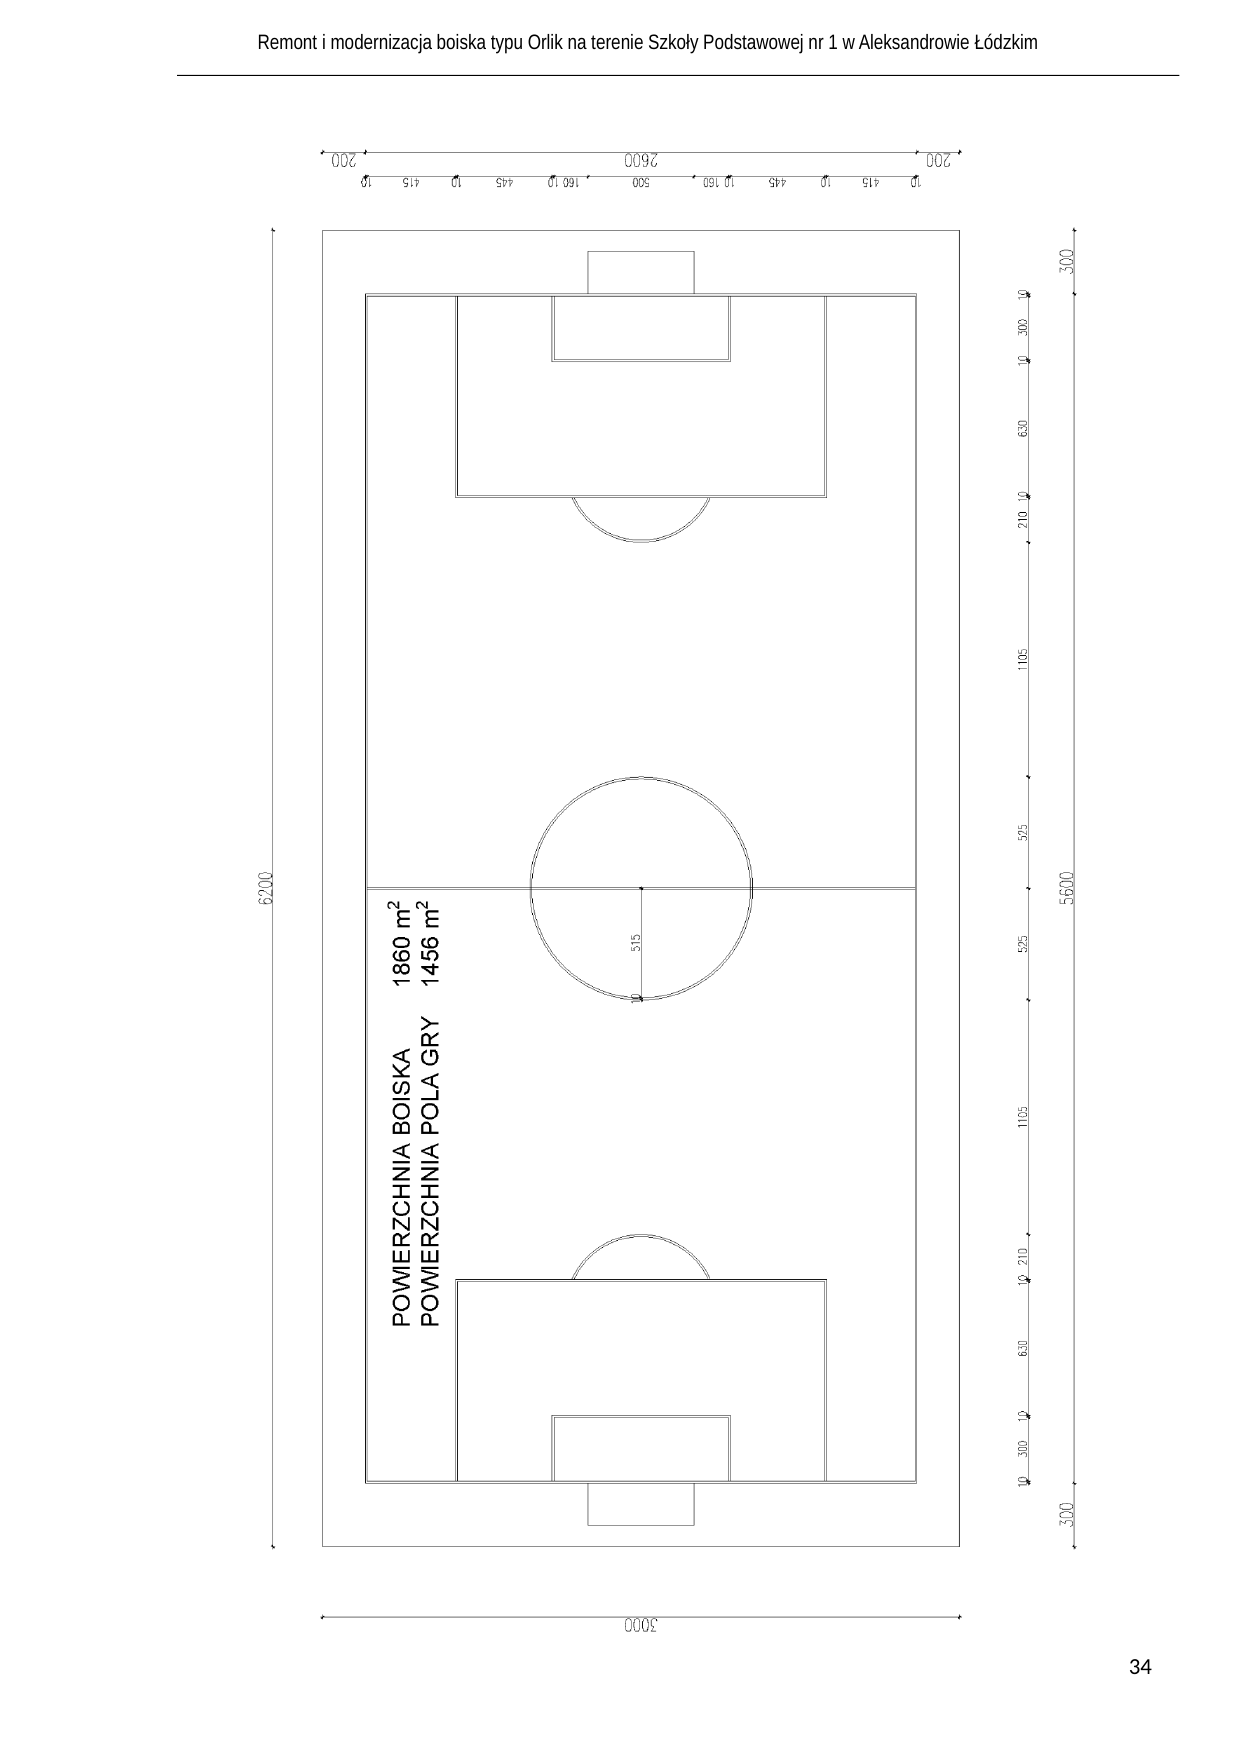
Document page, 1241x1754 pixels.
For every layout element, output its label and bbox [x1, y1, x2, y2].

picture [241, 123, 1092, 1651]
